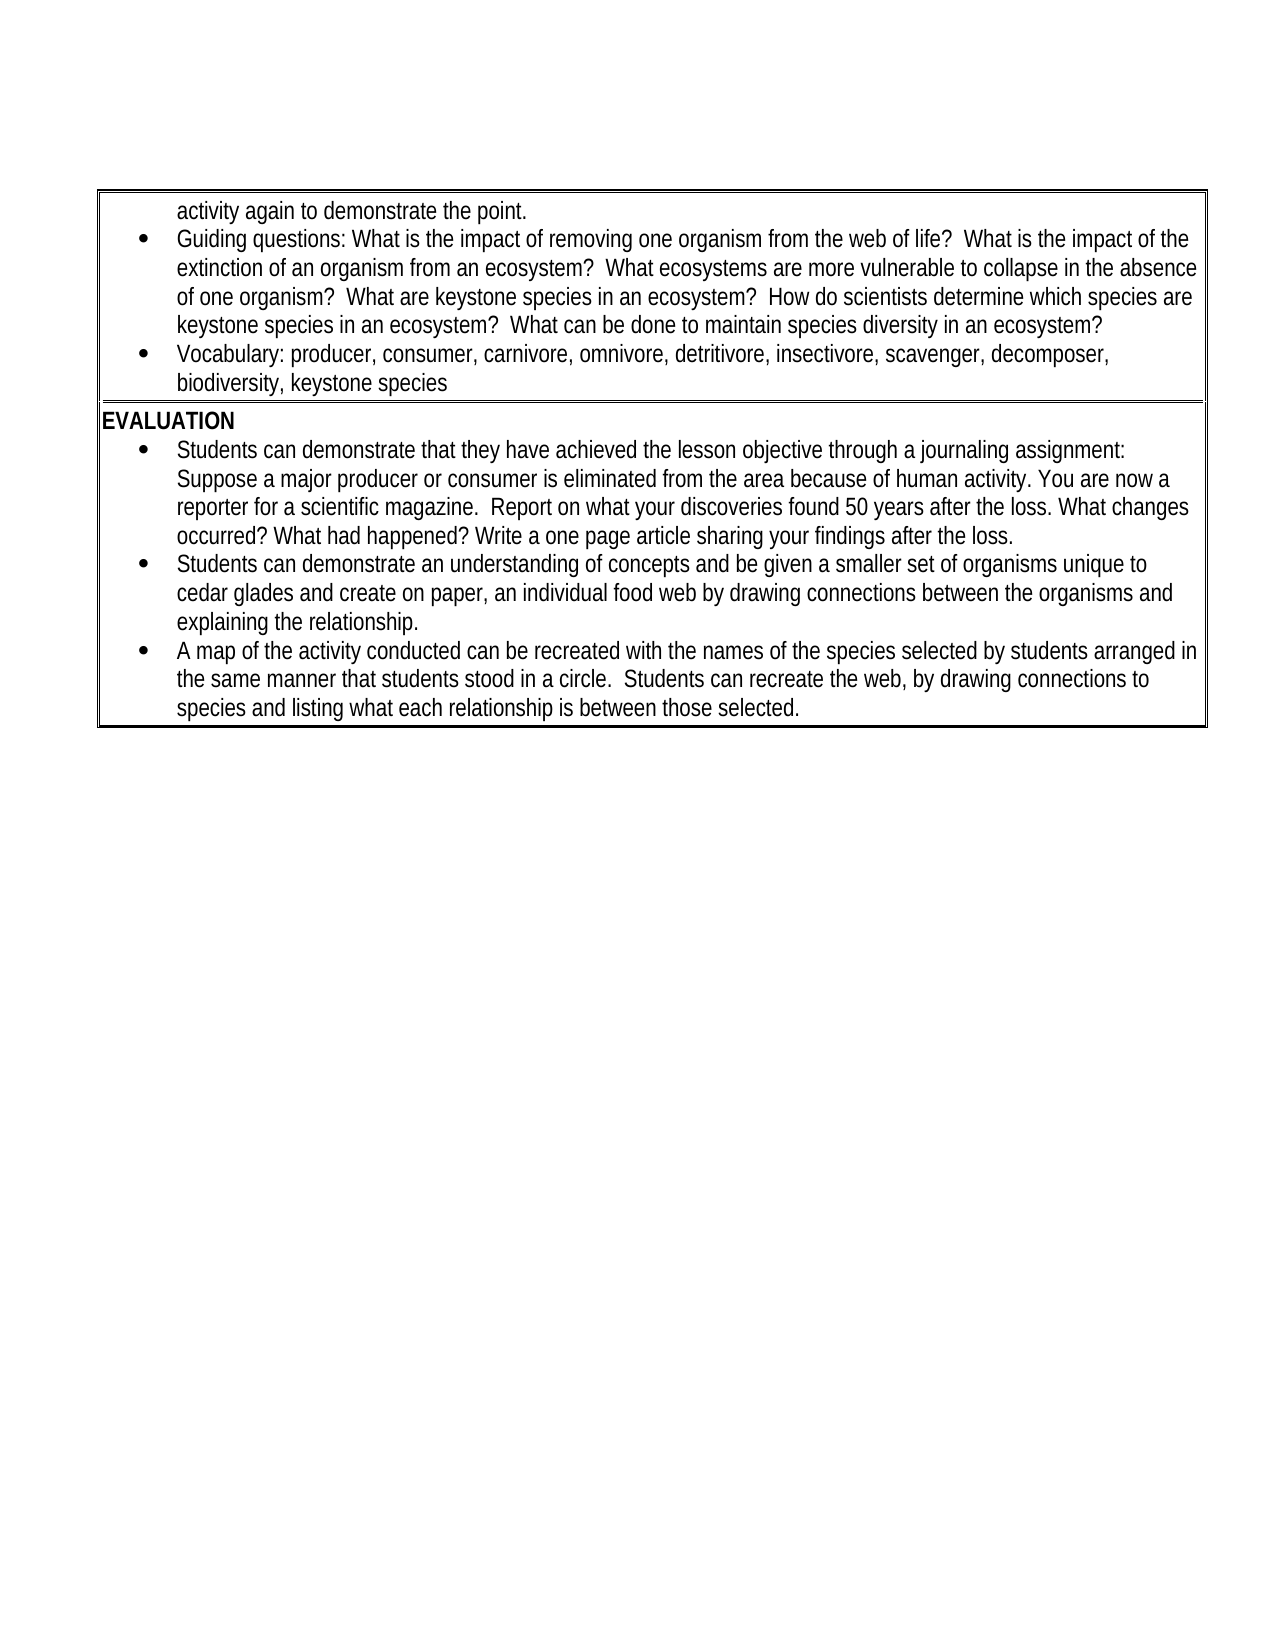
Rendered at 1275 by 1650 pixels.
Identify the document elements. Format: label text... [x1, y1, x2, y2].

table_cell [100, 193, 1205, 400]
table_cell EVALUATION Students can demonstrate that they have achieved the lesson objective through a journaling assignment: Suppose a major producer or consumer is eliminated from the area because of human activity. You are now a reporter for a scientific magazine. Report on what your discoveries found 50 years after the loss. What changes occurred? What had happened? Write a one page article sharing your findings after the loss. Students can demonstrate an understanding of concepts and be given a smaller set of organisms unique to cedar glades and create on paper, an individual food web by drawing connections between the organisms and explaining the relationship. A map of the activity conducted can be recreated with the names of the species selected by students arranged in the same manner that students stood in a circle. Students can recreate the web, by drawing connections to species and listing what each relationship is between those selected. [99, 400, 1206, 725]
